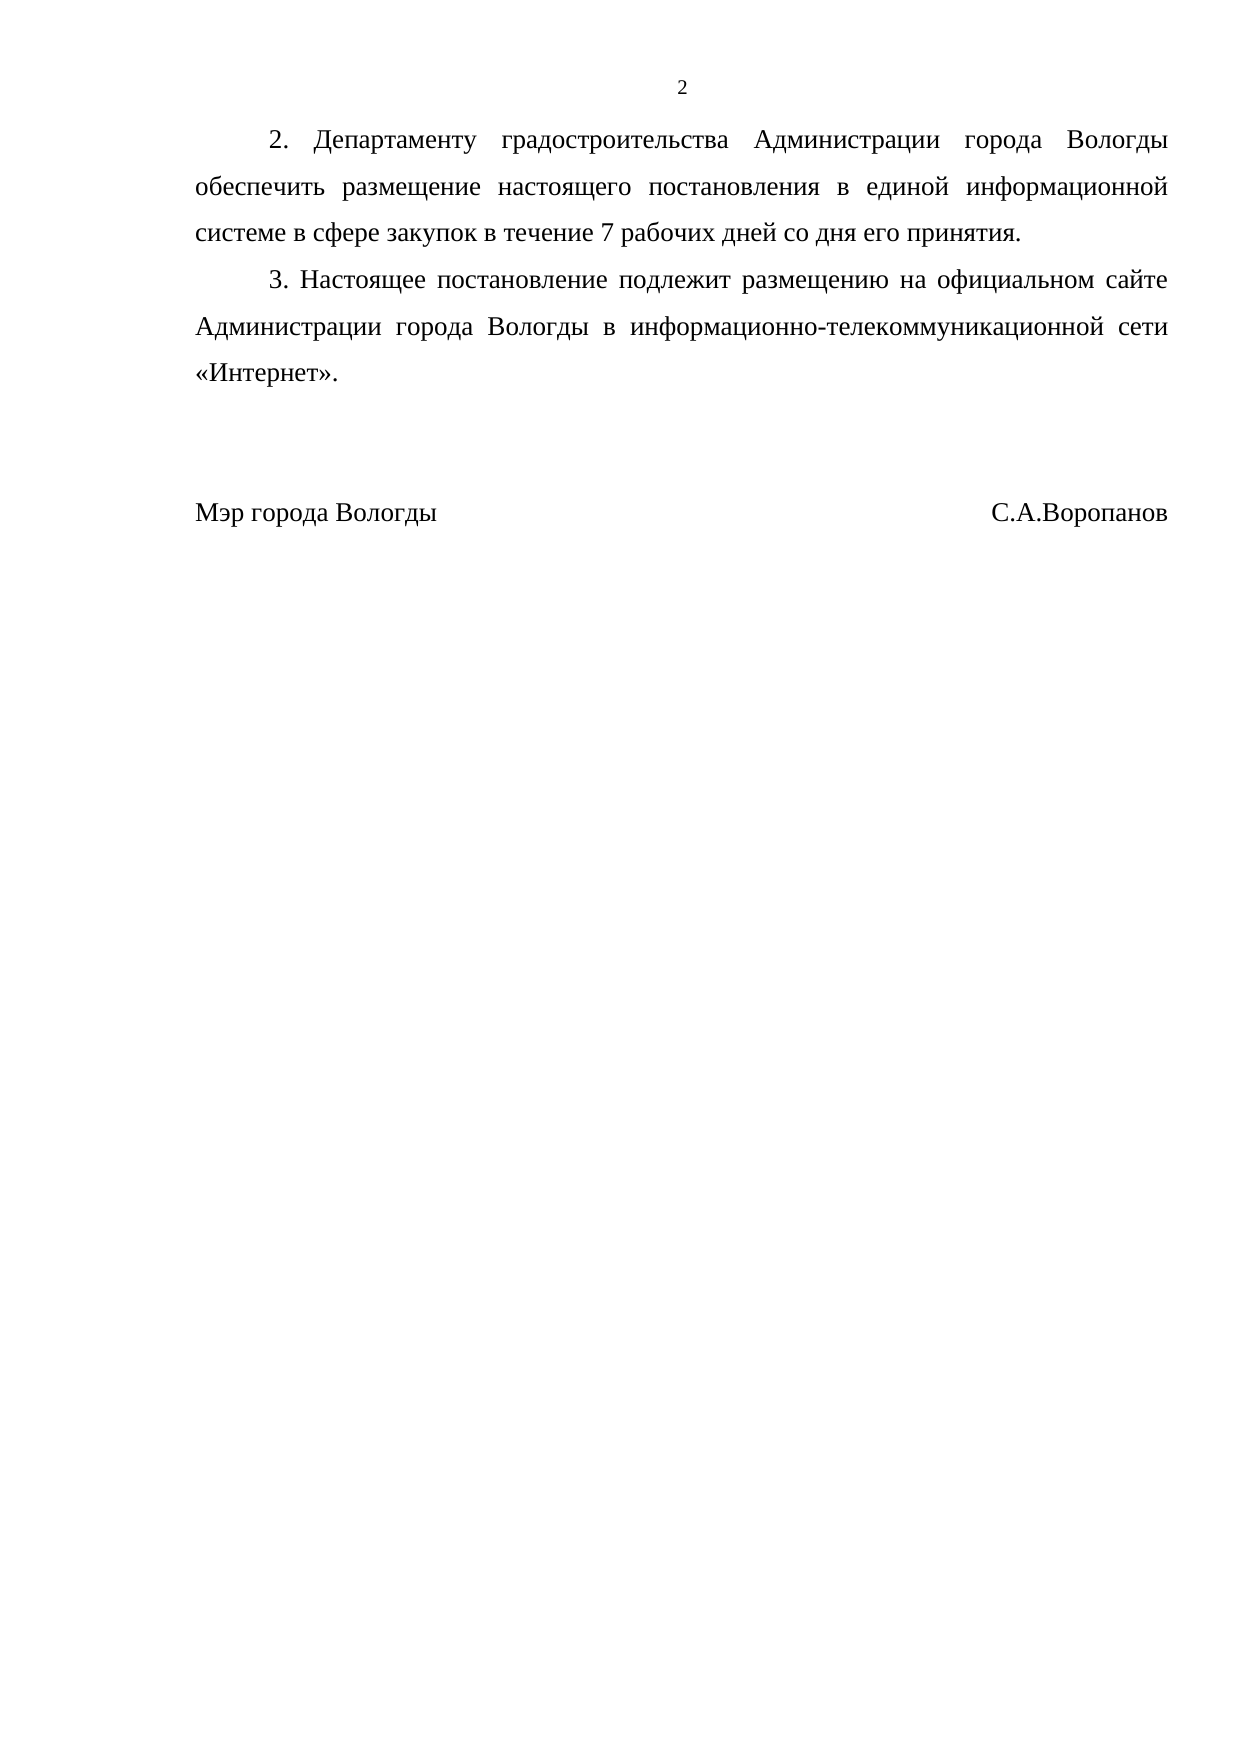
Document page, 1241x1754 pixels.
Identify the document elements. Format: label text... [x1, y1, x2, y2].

text 2. Департаменту градостроительства Администрации города Вологды обеспечить размещение настоящего постановления в единой информационной системе в сфере закупок в течение 7 рабочих дней со дня его принятия. [195, 123, 1169, 248]
text 3. Настоящее постановление подлежит размещению на официальном сайте Администрации города Вологды в информационно-телекоммуникационной сети «Интернет». [195, 263, 1169, 388]
text Мэр города Вологды С.А.Воропанов [195, 496, 1172, 528]
